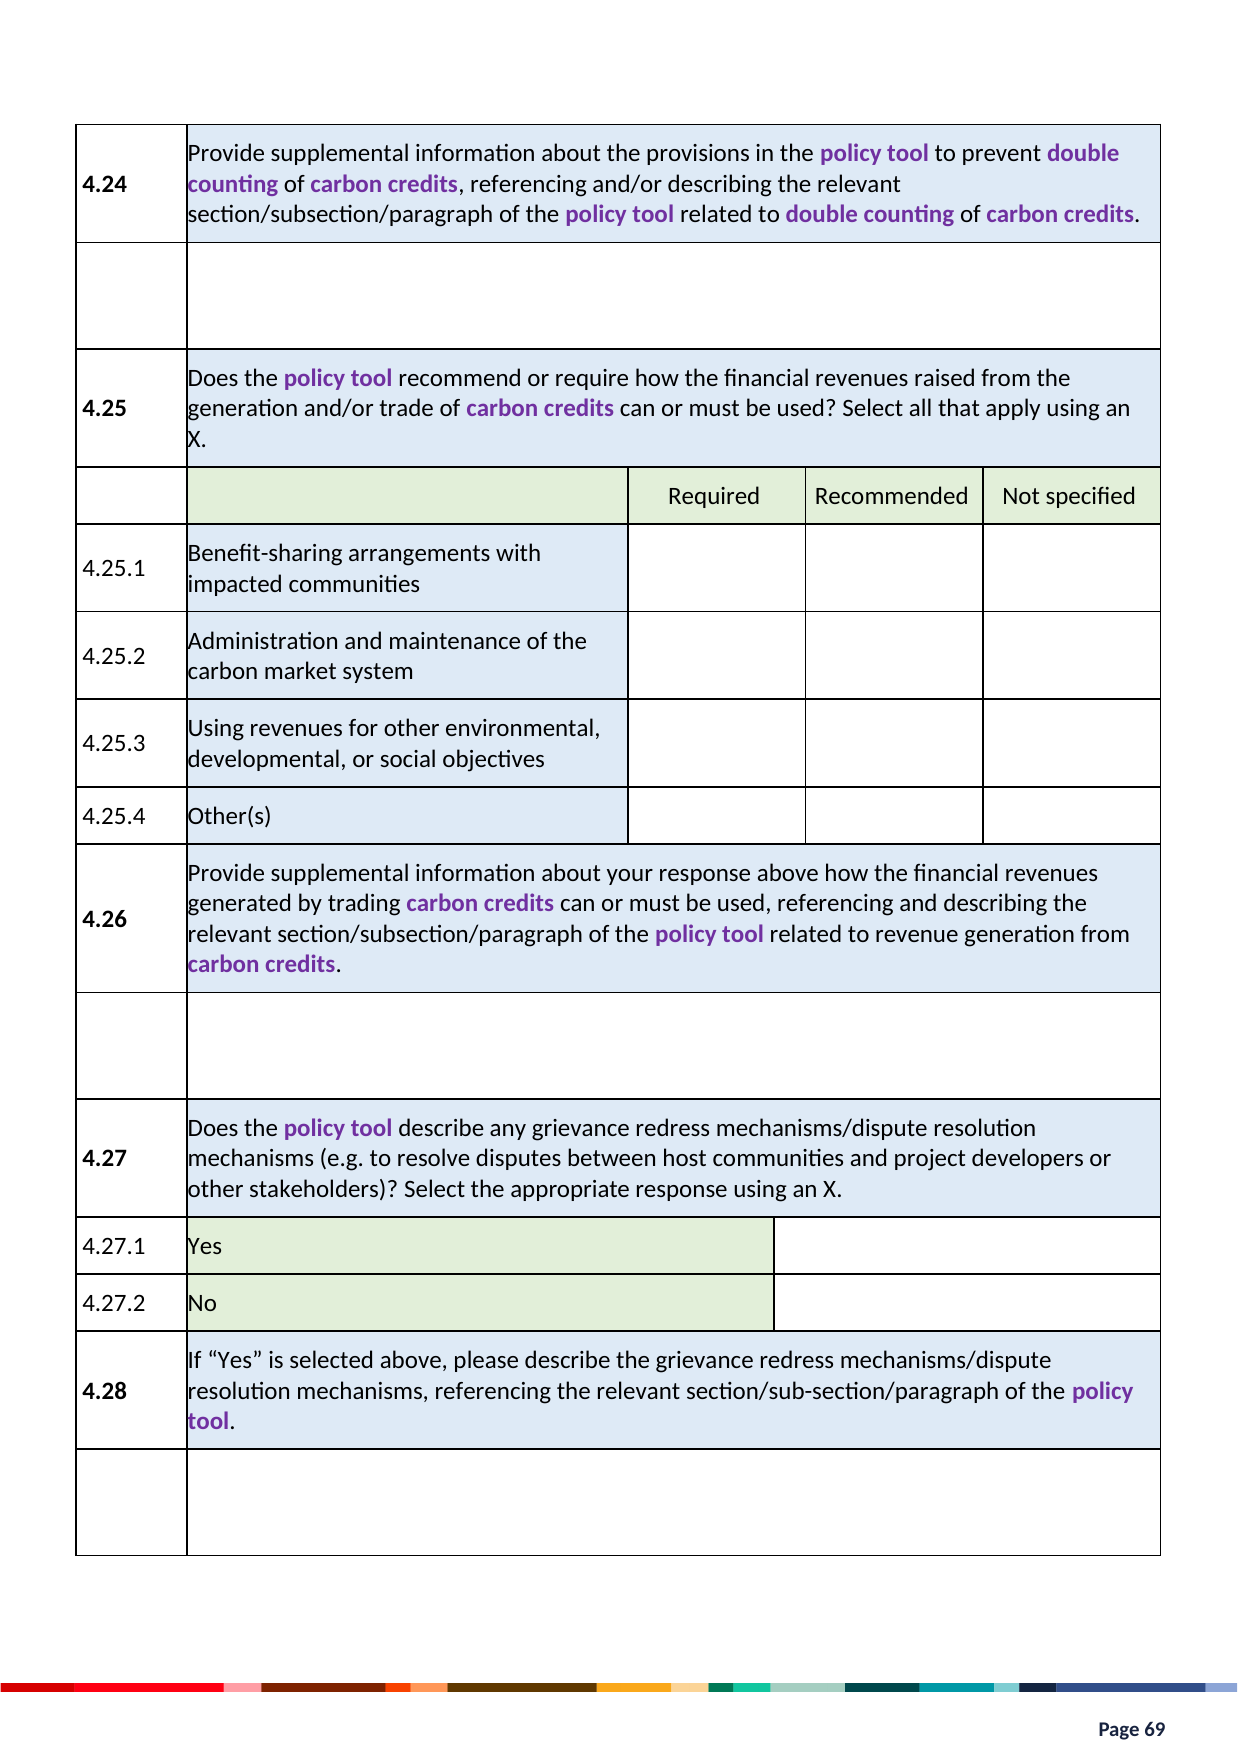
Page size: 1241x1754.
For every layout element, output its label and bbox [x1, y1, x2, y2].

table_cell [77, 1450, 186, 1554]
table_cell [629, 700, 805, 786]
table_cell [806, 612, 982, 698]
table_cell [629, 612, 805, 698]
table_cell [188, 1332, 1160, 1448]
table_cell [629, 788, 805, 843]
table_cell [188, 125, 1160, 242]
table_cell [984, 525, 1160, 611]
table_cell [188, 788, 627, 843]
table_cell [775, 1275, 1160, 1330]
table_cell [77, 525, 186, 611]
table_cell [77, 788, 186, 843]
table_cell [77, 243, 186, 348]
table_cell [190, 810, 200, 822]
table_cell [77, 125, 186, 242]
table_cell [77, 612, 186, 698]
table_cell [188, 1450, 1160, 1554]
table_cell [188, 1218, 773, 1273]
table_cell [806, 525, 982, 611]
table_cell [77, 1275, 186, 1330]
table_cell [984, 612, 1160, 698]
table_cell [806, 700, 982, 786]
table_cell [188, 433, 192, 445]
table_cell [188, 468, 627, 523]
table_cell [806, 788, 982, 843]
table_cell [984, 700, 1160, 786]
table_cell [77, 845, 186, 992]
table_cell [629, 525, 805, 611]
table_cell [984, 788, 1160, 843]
picture [0, 1683, 1236, 1692]
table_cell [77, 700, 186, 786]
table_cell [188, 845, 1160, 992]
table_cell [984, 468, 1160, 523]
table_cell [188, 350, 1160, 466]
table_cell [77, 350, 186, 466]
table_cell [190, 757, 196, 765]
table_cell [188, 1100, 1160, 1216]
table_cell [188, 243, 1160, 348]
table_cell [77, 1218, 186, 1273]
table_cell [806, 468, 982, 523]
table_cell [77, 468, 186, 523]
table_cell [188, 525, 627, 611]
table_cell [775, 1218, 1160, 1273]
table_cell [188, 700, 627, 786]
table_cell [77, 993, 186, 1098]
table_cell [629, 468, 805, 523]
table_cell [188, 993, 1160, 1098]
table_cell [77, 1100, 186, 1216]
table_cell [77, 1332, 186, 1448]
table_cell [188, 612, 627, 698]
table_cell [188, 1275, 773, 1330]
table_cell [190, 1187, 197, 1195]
